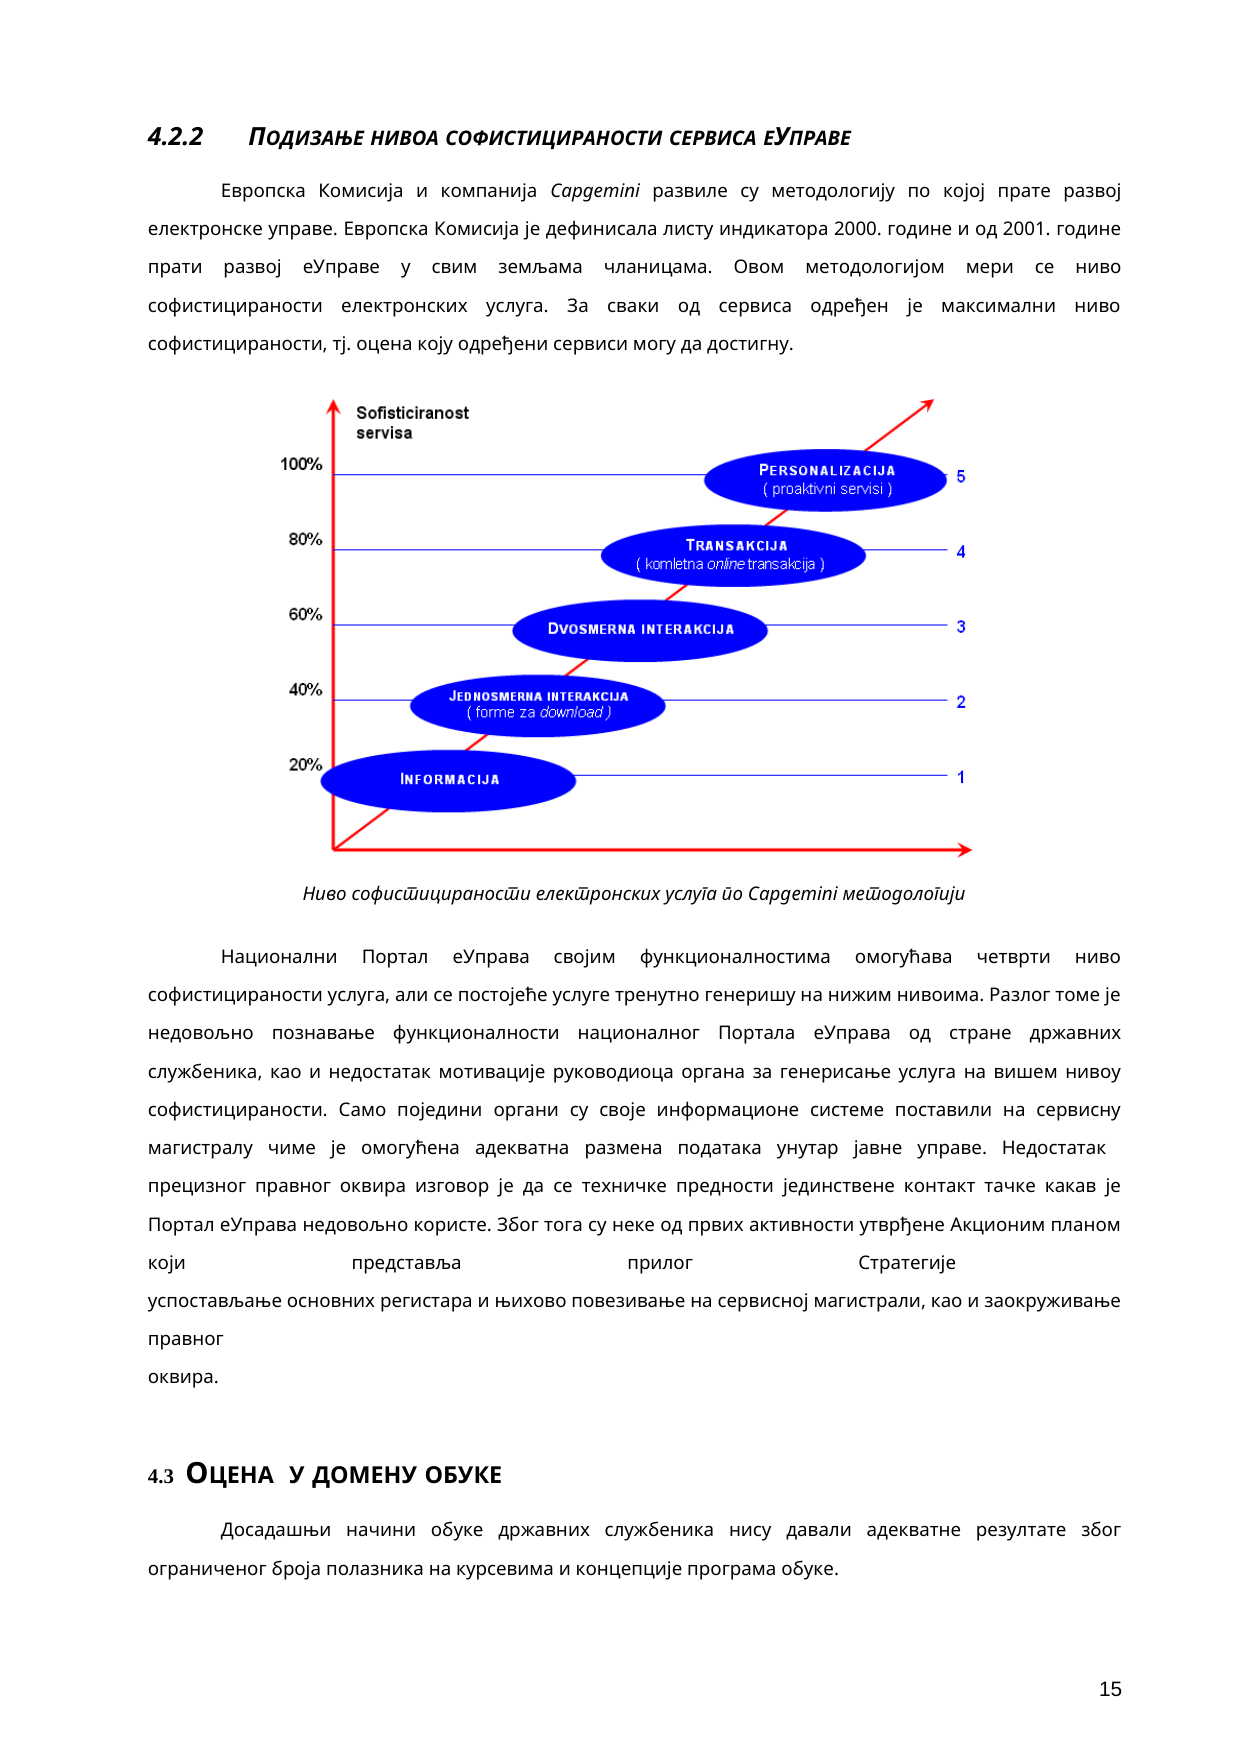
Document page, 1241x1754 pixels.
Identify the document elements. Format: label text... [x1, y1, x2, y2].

text Национални Портал еУправа својим функционалностима омогућава четврти ниво софистицираности услуга, али се постојеће услуге тренутно генеришу на нижим нивоима. Разлог томе је недовољно познавање функционалности националног Портала еУправа од стране државних службеника, као и недостатак мотивације руководиоца органа за генерисање услуга на вишем нивоу софистицираности. Само поједини органи су своје информационе системе поставили на сервисну магистралу чиме је омогућена адекватна размена података унутар јавне управе. Недостатак прецизног правног оквира изговор је да се техничке предности јединствене контакт тачке какав је Портал еУправа недовољно користе. Због тога су неке од првих активности утврђене Акционим планом који представља прилог Стратегије успостављање основних регистара и њихово повезивање на сервисној магистрали, као и заокруживање правног оквира. [148, 943, 1122, 1389]
text Ниво софистицираности електронских услуга по Capgemini методологији [148, 880, 1122, 906]
text Досадашњи начини обуке државних службеника нису давали адекватне резултате због ограниченог броја полазника на курсевима и концепције програма обуке. [148, 1517, 1122, 1580]
text Европска Комисија и компанија Capgemini развиле су методологију по којој прате развој електронске управе. Европска Комисија је дефинисала листу индикатора 2000. године и од 2001. године прати развој еУправе у свим земљама чланицама. Овом методологијом мери се ниво софистицираности електронских услуга. За сваки од сервиса одређен је максимални ниво софистицираности, тј. оцена коју одређени сервиси могу да достигну. [148, 177, 1122, 356]
subtitle Подизање нивоа софистицираности сервиса еУправе [148, 118, 1122, 152]
subtitle Оцена у домену обуке [118, 1452, 1122, 1492]
